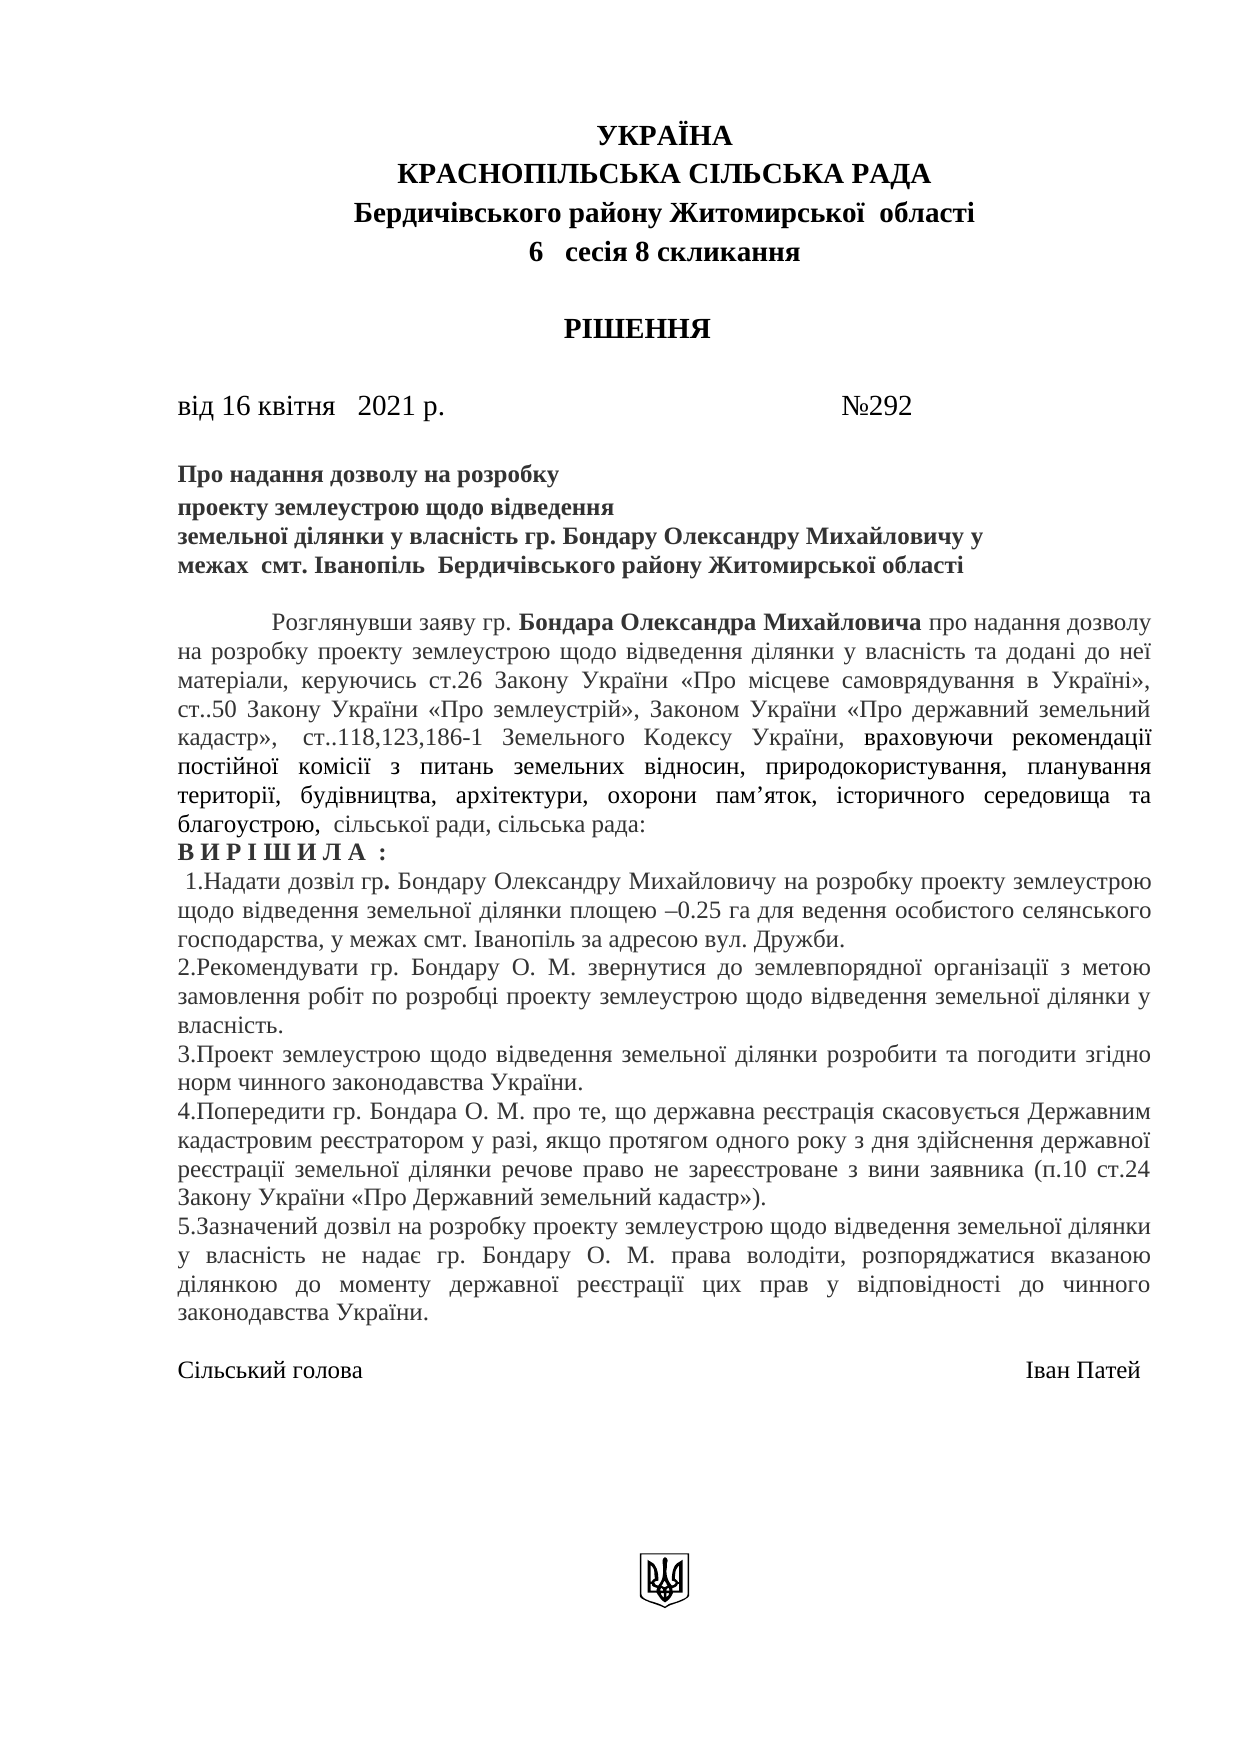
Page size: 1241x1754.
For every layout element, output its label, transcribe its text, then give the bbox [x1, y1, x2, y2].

text КРАСНОПІЛЬСЬКА СІЛЬСЬКА РАДА [177, 157, 1152, 190]
text 6 сесія 8 скликання [177, 234, 1152, 267]
text земельної ділянки у власність гр. Бондару Олександру Михайловичу у межах смт. Іванопіль Бердичівського району Житомирської області [177, 521, 1040, 579]
text від 16 квітня 2021 р. №292 [177, 388, 1152, 421]
text 1.Надати дозвіл гр. Бондару Олександру Михайловичу на розробку проекту землеустрою щодо відведення земельної ділянки площею –0.25 га для ведення особистого селянського господарства, у межах смт. Іванопіль за адресою вул. Дружби. [177, 866, 1152, 952]
text 5.Зазначений дозвіл на розробку проекту землеустрою щодо відведення земельної ділянки у власність не надає гр. Бондару О. М. права володіти, розпоряджатися вказаною ділянкою до моменту державної реєстрації цих прав у відповідності до чинного законодавства України. [177, 1211, 1152, 1326]
text РІШЕННЯ [177, 311, 1152, 344]
text 4.Попередити гр. Бондара О. М. про те, що державна реєстрація скасовується Державним кадастровим реєстратором у разі, якщо протягом одного року з дня здійснення державної реєстрації земельної ділянки речове право не зареєстроване з вини заявника (п.10 ст.24 Закону України «Про Державний земельний кадастр»). [177, 1096, 1152, 1211]
text Про надання дозволу на розробку [177, 459, 1152, 488]
text В И Р І Ш И Л А : [177, 837, 1152, 866]
text Розглянувши заяву гр. Бондара Олександра Михайловича про надання дозволу на розробку проекту землеустрою щодо відведення ділянки у власність та додані до неї матеріали, керуючись ст.26 Закону України «Про місцеве самоврядування в Україні», ст..50 Закону України «Про землеустрій», Законом України «Про державний земельний кадастр», ст..118,123,186-1 Земельного Кодексу України, враховуючи рекомендації постійної комісії з питань земельних відносин, природокористування, планування території, будівництва, архітектури, охорони пам’яток, історичного середовища та благоустрою, сільської ради, сільська рада: [177, 607, 1152, 837]
text Бердичівського району Житомирської області [177, 195, 1152, 229]
text 3.Проект землеустрою щодо відведення земельної ділянки розробити та погодити згідно норм чинного законодавства України. [177, 1039, 1152, 1096]
text проекту землеустрою щодо відведення [177, 492, 1040, 521]
text УКРАЇНА [177, 118, 1152, 152]
text 2.Рекомендувати гр. Бондару О. М. звернутися до землевпорядної організації з метою замовлення робіт по розробці проекту землеустрою щодо відведення земельної ділянки у власність. [177, 952, 1152, 1039]
text Сільський голова Іван Патей [177, 1355, 1152, 1384]
